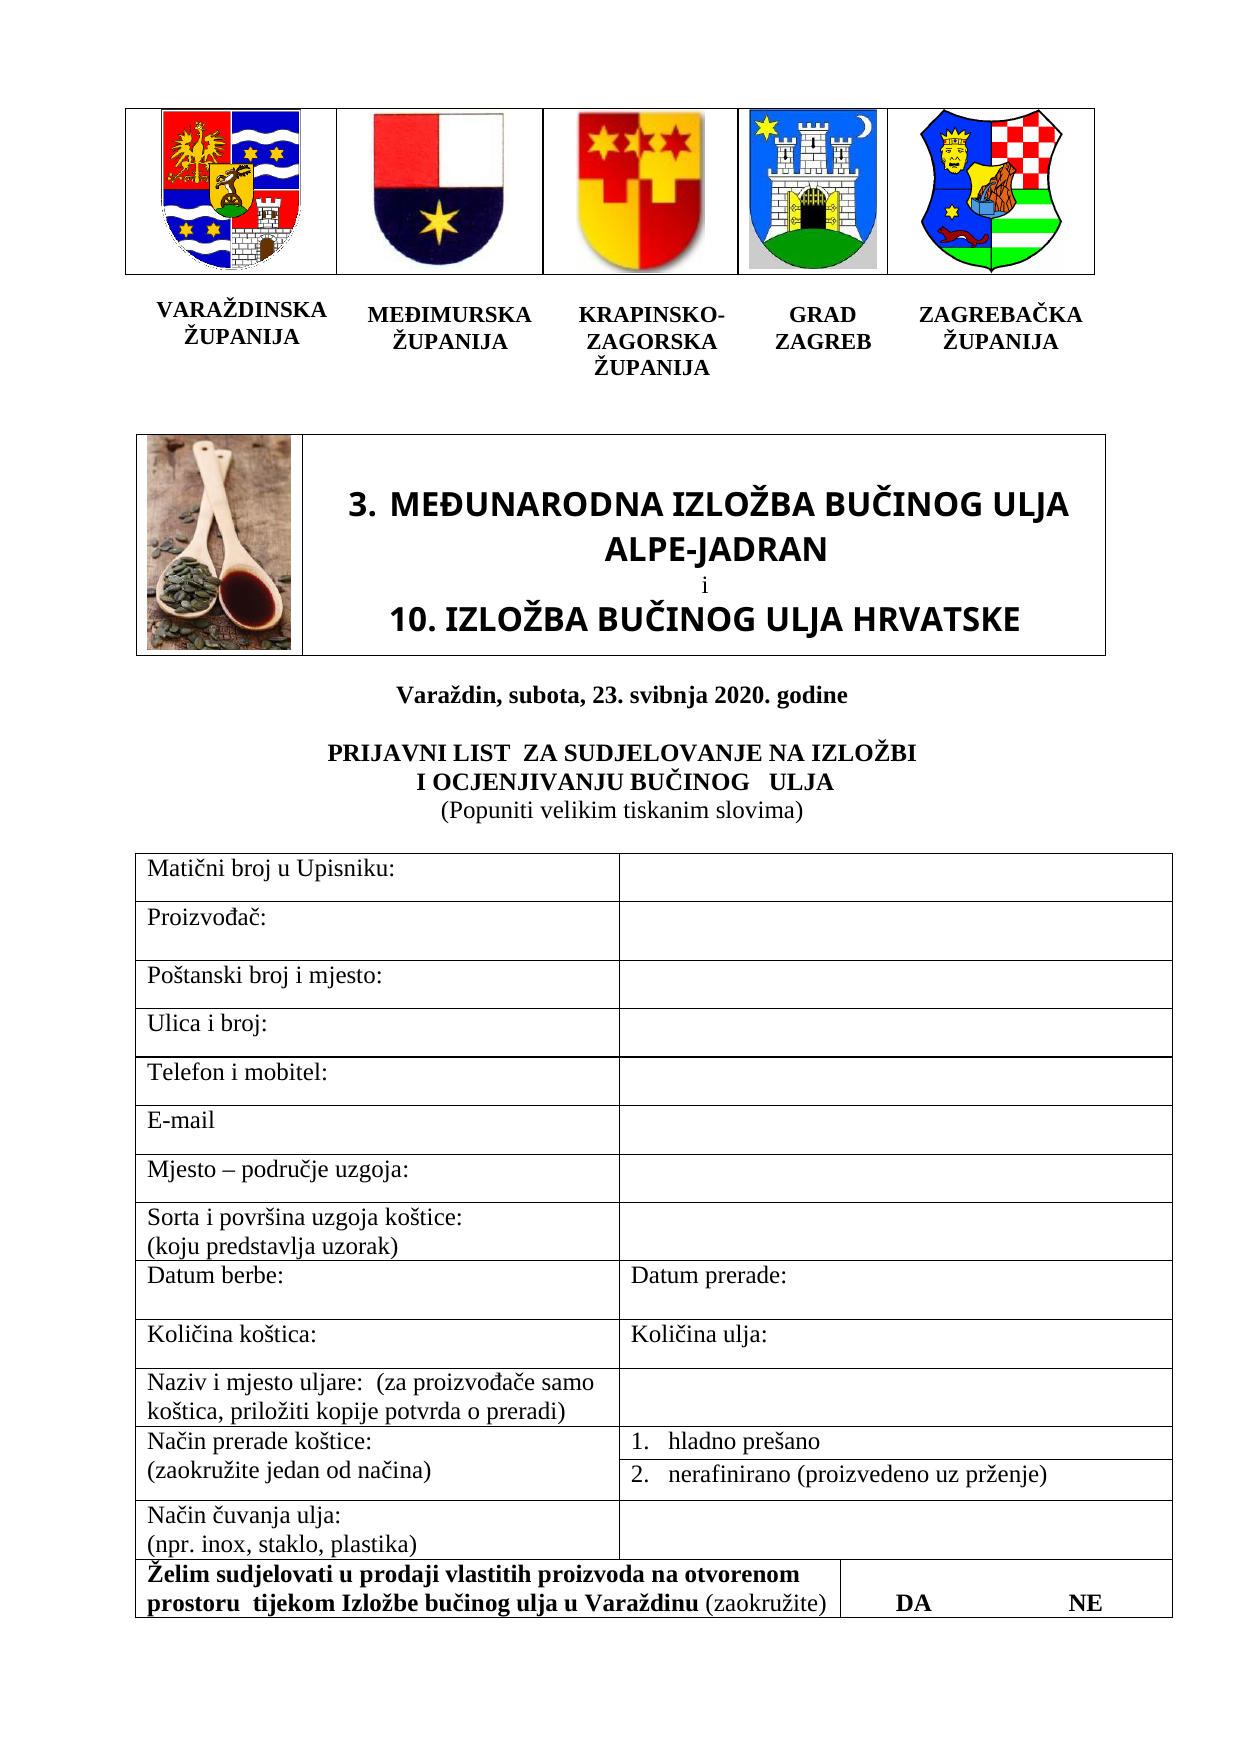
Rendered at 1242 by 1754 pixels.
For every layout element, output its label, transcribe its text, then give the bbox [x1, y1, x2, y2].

table_cell [620, 1106, 1172, 1153]
table_cell Mjesto – područje uzgoja: [136, 1155, 619, 1202]
table_cell Telefon i mobitel: [136, 1058, 619, 1105]
text PRIJAVNI LIST ZA SUDJELOVANJE NA IZLOŽBI [152, 738, 1092, 767]
table_header Matični broj u Upisniku: [136, 854, 619, 901]
table_cell Količina koštica: [136, 1320, 619, 1367]
table_cell [620, 1203, 1172, 1260]
table_cell Ulica i broj: [136, 1009, 619, 1056]
picture [576, 109, 705, 273]
table_cell Način prerade koštice: (zaokružite jedan od načina) [136, 1427, 619, 1500]
picture [369, 109, 509, 270]
table_cell Želim sudjelovati u prodaji vlastitih proizvoda na otvorenom prostoru tijekom Izložbe bučinog ulja u Varaždinu (zaokružite) [136, 1560, 840, 1617]
table_cell E-mail [136, 1106, 619, 1153]
picture [161, 109, 301, 270]
text (Popuniti velikim tiskanim slovima) [435, 796, 809, 824]
table_cell [620, 1155, 1172, 1202]
text MEĐIMURSKA ŽUPANIJA [367, 301, 538, 354]
text VARAŽDINSKA ŽUPANIJA [156, 296, 333, 349]
table_cell [620, 961, 1172, 1008]
table_cell DA NE [841, 1560, 1172, 1617]
text Varaždin, subota, 23. svibnja 2020. godine [391, 681, 853, 709]
text 3. MEĐUNARODNA IZLOŽBA BUČINOG ULJA [320, 480, 1097, 526]
text GRAD ZAGREB [774, 301, 877, 354]
text I OCJENJIVANJU BUČINOG ULJA [152, 767, 1092, 796]
table_header [620, 854, 1172, 901]
table_cell Sorta i površina uzgoja koštice: (koju predstavlja uzorak) [136, 1203, 619, 1260]
table_cell [620, 1058, 1172, 1105]
table_cell [620, 1501, 1172, 1558]
text i [696, 571, 714, 599]
text ZAGREBAČKA ŽUPANIJA [918, 301, 1090, 354]
picture [919, 109, 1063, 274]
table_cell [620, 1369, 1172, 1426]
table_cell Datum prerade: [620, 1261, 1172, 1319]
table_cell Proizvođač: [136, 902, 619, 960]
picture [147, 435, 291, 650]
text 10. IZLOŽBA BUČINOG ULJA HRVATSKE [361, 600, 1048, 639]
text ALPE-JADRAN [604, 526, 1187, 571]
table_cell [620, 902, 1172, 960]
table_cell Naziv i mjesto uljare: (za proizvođače samo koštica, priložiti kopije potvrda o preradi) [136, 1369, 619, 1426]
text KRAPINSKO- ZAGORSKA ŽUPANIJA [575, 301, 728, 380]
table_cell 1. hladno prešano [620, 1427, 1172, 1459]
table_cell Poštanski broj i mjesto: [136, 961, 619, 1008]
picture [749, 109, 877, 269]
table_cell [620, 1009, 1172, 1056]
table_cell Datum berbe: [136, 1261, 619, 1319]
table_cell 2. nerafinirano (proizvedeno uz prženje) [620, 1460, 1172, 1500]
table_cell Način čuvanja ulja: (npr. inox, staklo, plastika) [136, 1501, 619, 1558]
table_cell Količina ulja: [620, 1320, 1172, 1367]
